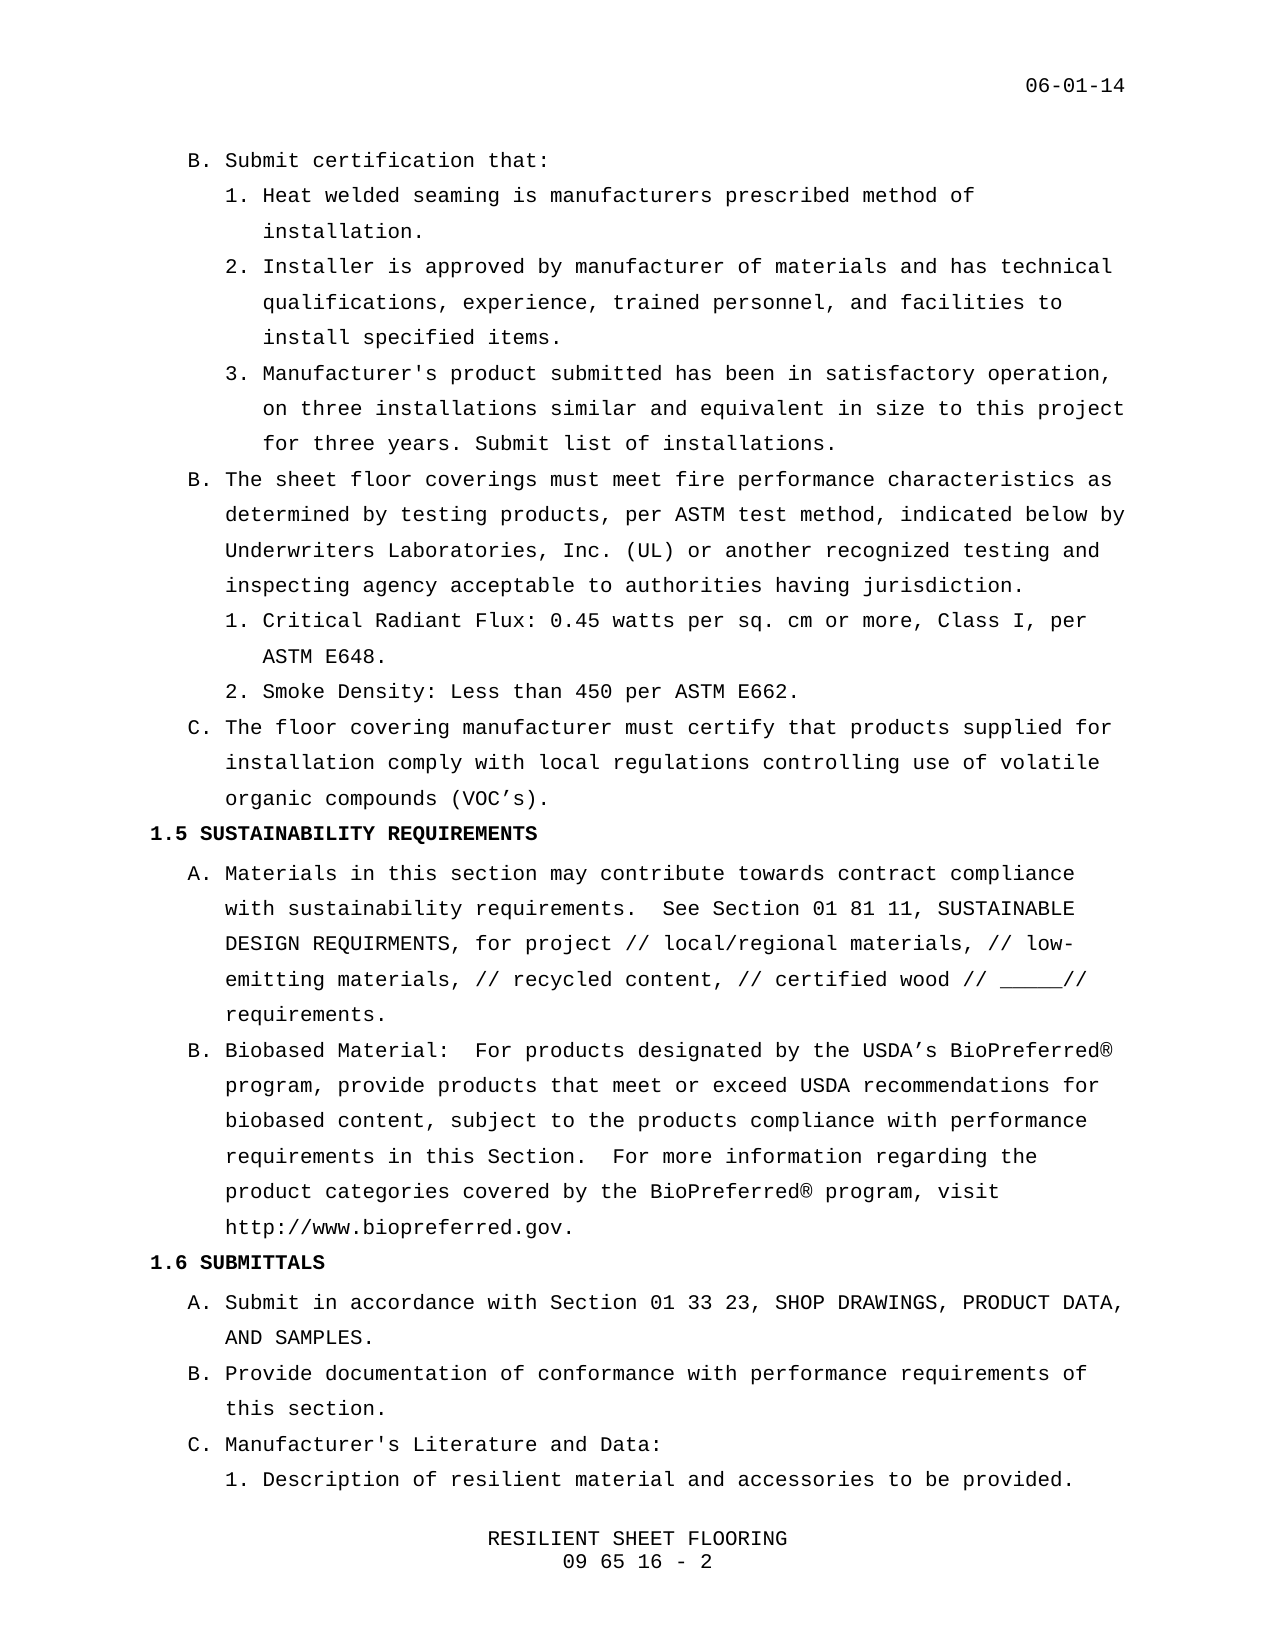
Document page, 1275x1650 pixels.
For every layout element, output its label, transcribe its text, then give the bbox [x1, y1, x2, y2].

text 1.6 SUBMITTALS [150, 1252, 1125, 1276]
text C. The floor covering manufacturer must certify that products supplied for installation comply with local regulations controlling use of volatile organic compounds (VOC’s). [187, 717, 1125, 811]
text C. Manufacturer's Literature and Data: [187, 1433, 1125, 1457]
text B. The sheet floor coverings must meet fire performance characteristics as determined by testing products, per ASTM test method, indicated below by Underwriters Laboratories, Inc. (UL) or another recognized testing and inspecting agency acceptable to authorities having jurisdiction. [187, 469, 1125, 599]
text B. Biobased Material: For products designated by the USDA’s BioPreferred® program, provide products that meet or exceed USDA recommendations for biobased content, subject to the products compliance with performance requirements in this Section. For more information regarding the product categories covered by the BioPreferred® program, visit http://www.biopreferred.gov. [187, 1040, 1125, 1240]
text B. Submit certification that: [187, 150, 1125, 174]
text 1. Critical Radiant Flux: 0.45 watts per sq. cm or more, Class I, per ASTM E648. [225, 610, 1125, 669]
text 1. Description of resilient material and accessories to be provided. [225, 1469, 1125, 1493]
text A. Submit in accordance with Section 01 33 23, SHOP DRAWINGS, PRODUCT DATA, AND SAMPLES. [187, 1292, 1125, 1351]
text 1.5 SUSTAINABILITY REQUIREMENTS [150, 823, 1125, 847]
text 1. Heat welded seaming is manufacturers prescribed method of installation. [225, 185, 1125, 244]
text 3. Manufacturer's product submitted has been in satisfactory operation, on three installations similar and equivalent in size to this project for three years. Submit list of installations. [225, 362, 1125, 457]
text B. Provide documentation of conformance with performance requirements of this section. [187, 1363, 1125, 1422]
text 2. Smoke Density: Less than 450 per ASTM E662. [225, 681, 1125, 705]
text A. Materials in this section may contribute towards contract compliance with sustainability requirements. See Section 01 81 11, SUSTAINABLE DESIGN REQUIRMENTS, for project // local/regional materials, // low-emitting materials, // recycled content, // certified wood // _____// requirements. [187, 863, 1125, 1028]
text 2. Installer is approved by manufacturer of materials and has technical qualifications, experience, trained personnel, and facilities to install specified items. [225, 256, 1125, 351]
